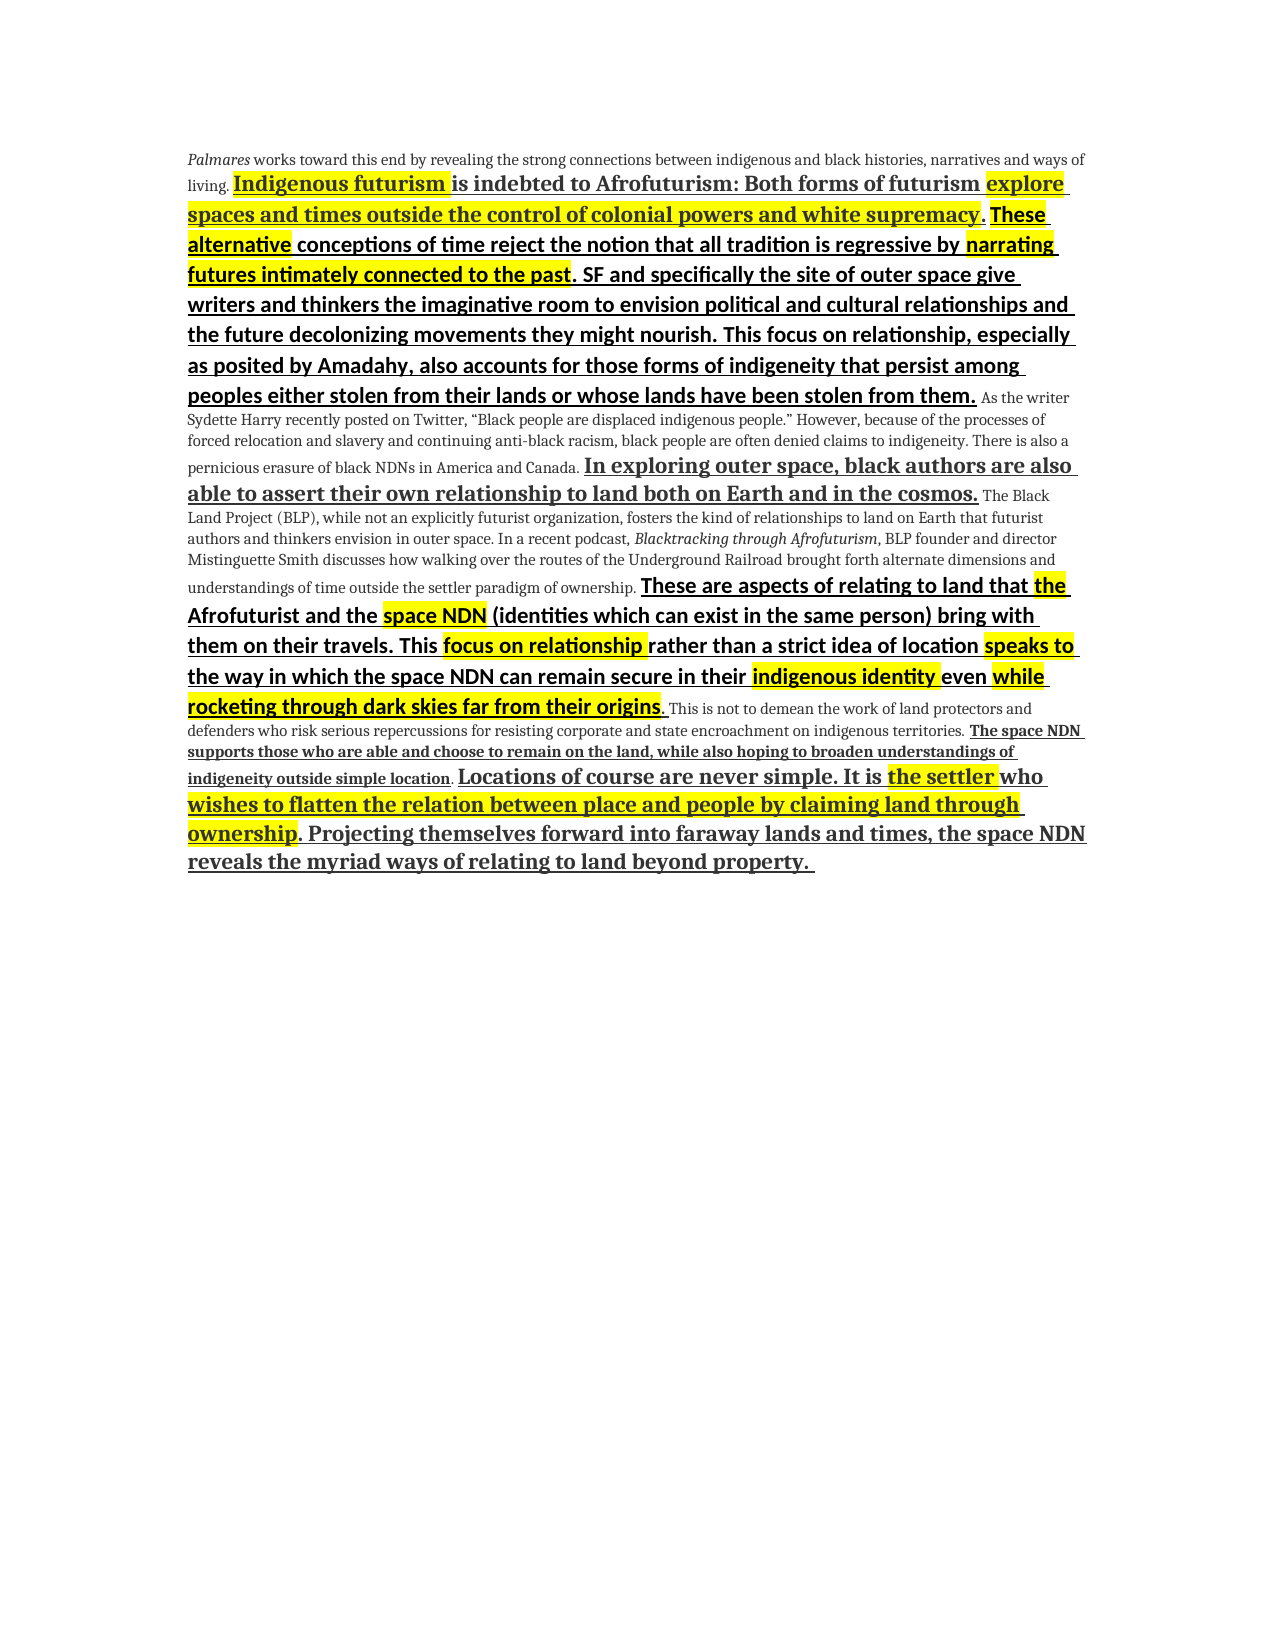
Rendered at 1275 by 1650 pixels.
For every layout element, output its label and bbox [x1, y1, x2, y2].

text [187, 150, 1087, 843]
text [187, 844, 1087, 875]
